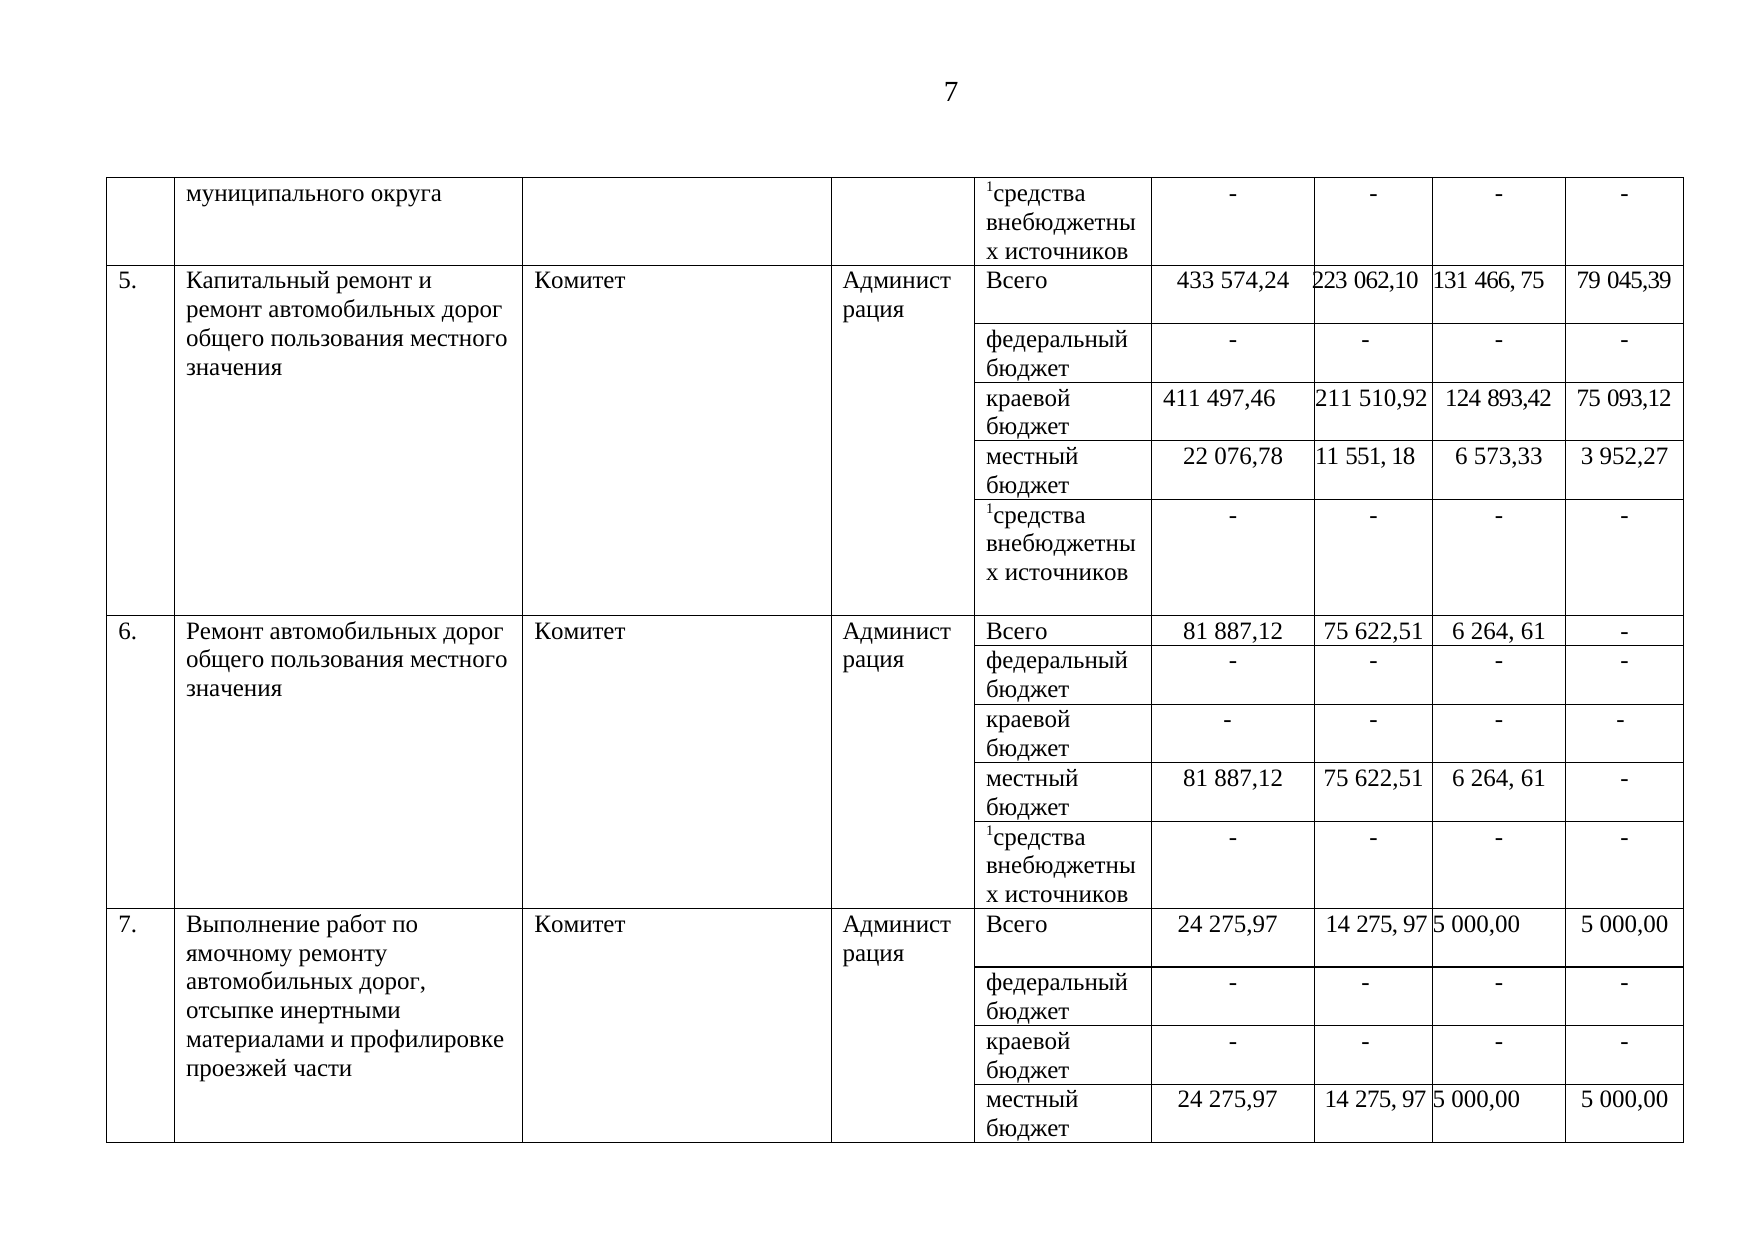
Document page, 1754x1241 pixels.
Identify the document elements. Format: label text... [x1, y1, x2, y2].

table_cell - [1433, 705, 1565, 762]
table_cell - [1566, 763, 1683, 821]
table_cell 5 000,00 [1433, 1085, 1565, 1142]
table_cell местный бюджет [975, 1085, 1151, 1142]
table_cell - [1566, 646, 1683, 703]
table_cell - [1566, 968, 1683, 1025]
table_cell 81 887,12 [1152, 616, 1314, 644]
table_cell 211 510,92 [1315, 383, 1432, 440]
table_cell 1средства внебюджетных источников [975, 500, 1151, 615]
table_cell 5. [107, 266, 174, 615]
table_cell - [1433, 1026, 1565, 1083]
table_cell - [1152, 178, 1314, 264]
table_cell краевой бюджет [975, 705, 1151, 762]
table_cell Ремонт автомобильных дорог общего пользования местного значения [175, 616, 522, 908]
table_cell - [1566, 324, 1683, 382]
table_cell - [1152, 968, 1314, 1025]
table_cell Администрация [832, 909, 974, 1142]
table_cell федеральный бюджет [975, 646, 1151, 703]
table_cell 24 275,97 [1152, 909, 1314, 966]
table_cell 22 076,78 [1152, 441, 1314, 499]
table_cell - [1566, 178, 1683, 264]
table_cell Комитет [523, 616, 831, 908]
table_cell 14 275, 97 [1315, 1085, 1432, 1142]
table_cell - [1433, 646, 1565, 703]
table_cell Капитальный ремонт и ремонт автомобильных дорог общего пользования местного значения [175, 266, 522, 615]
table_cell 411 497,46 [1152, 383, 1314, 440]
table_cell Администрация [832, 616, 974, 908]
table_cell - [1315, 1026, 1432, 1083]
table_cell - [1433, 822, 1565, 908]
table_cell 81 887,12 [1152, 763, 1314, 821]
table_cell - [1433, 324, 1565, 382]
table_cell - [1152, 324, 1314, 382]
table_cell 223 062,10 [1315, 266, 1432, 323]
table_cell 75 622,51 [1315, 763, 1432, 821]
table_cell 24 275,97 [1152, 1085, 1314, 1142]
table_cell 3 952,27 [1566, 441, 1683, 499]
table_cell 14 275, 97 [1315, 909, 1432, 966]
table_cell местный бюджет [975, 441, 1151, 499]
table_cell Всего [975, 266, 1151, 323]
table_cell - [1152, 1026, 1314, 1083]
table_cell федеральный бюджет [975, 324, 1151, 382]
table_cell - [1566, 822, 1683, 908]
table_cell - [1315, 968, 1432, 1025]
table_cell - [1152, 500, 1314, 615]
table_cell - [1315, 500, 1432, 615]
table_cell 131 466, 75 [1433, 266, 1565, 323]
table_cell 6. [107, 616, 174, 908]
table_cell - [1315, 822, 1432, 908]
table_cell 5 000,00 [1566, 909, 1683, 966]
table_cell 75 093,12 [1566, 383, 1683, 440]
table_cell - [1315, 324, 1432, 382]
table_cell - [1566, 1026, 1683, 1083]
table_cell 124 893,42 [1433, 383, 1565, 440]
table_cell Комитет [523, 266, 831, 615]
table_cell 7. [107, 909, 174, 1142]
table_cell - [1433, 178, 1565, 264]
table_cell 6 573,33 [1433, 441, 1565, 499]
table_cell краевой бюджет [975, 1026, 1151, 1083]
table_cell краевой бюджет [975, 383, 1151, 440]
table_cell 11 551, 18 [1315, 441, 1432, 499]
table_cell - [1433, 968, 1565, 1025]
table_cell - [1152, 646, 1314, 703]
table_cell - [1315, 646, 1432, 703]
table_cell федеральный бюджет [975, 968, 1151, 1025]
table_cell - [1433, 500, 1565, 615]
table_cell - [1566, 500, 1683, 615]
table_cell - [1315, 178, 1432, 264]
table_cell 79 045,39 [1566, 266, 1683, 323]
table_cell 433 574,24 [1152, 266, 1314, 323]
table_cell - [1152, 822, 1314, 908]
table_cell 6 264, 61 [1433, 616, 1565, 644]
table_cell Выполнение работ по ямочному ремонту автомобильных дорог, отсыпке инертными материалами и профилировке проезжей части [175, 909, 522, 1142]
table_cell - [1566, 616, 1683, 644]
table_cell 1средства внебюджетных источников [975, 822, 1151, 908]
table_cell - [1152, 705, 1314, 762]
table_cell Комитет [523, 909, 831, 1142]
table_cell - [1566, 705, 1683, 762]
table_cell Всего [975, 909, 1151, 966]
table_cell 5 000,00 [1433, 909, 1565, 966]
table_cell - [1315, 705, 1432, 762]
table_cell 75 622,51 [1315, 616, 1432, 644]
table_cell 1средства внебюджетных источников [975, 178, 1151, 264]
table_cell 6 264, 61 [1433, 763, 1565, 821]
table_cell Администрация [832, 266, 974, 615]
table_cell Всего [975, 616, 1151, 644]
table_cell 5 000,00 [1566, 1085, 1683, 1142]
table_cell местный бюджет [975, 763, 1151, 821]
